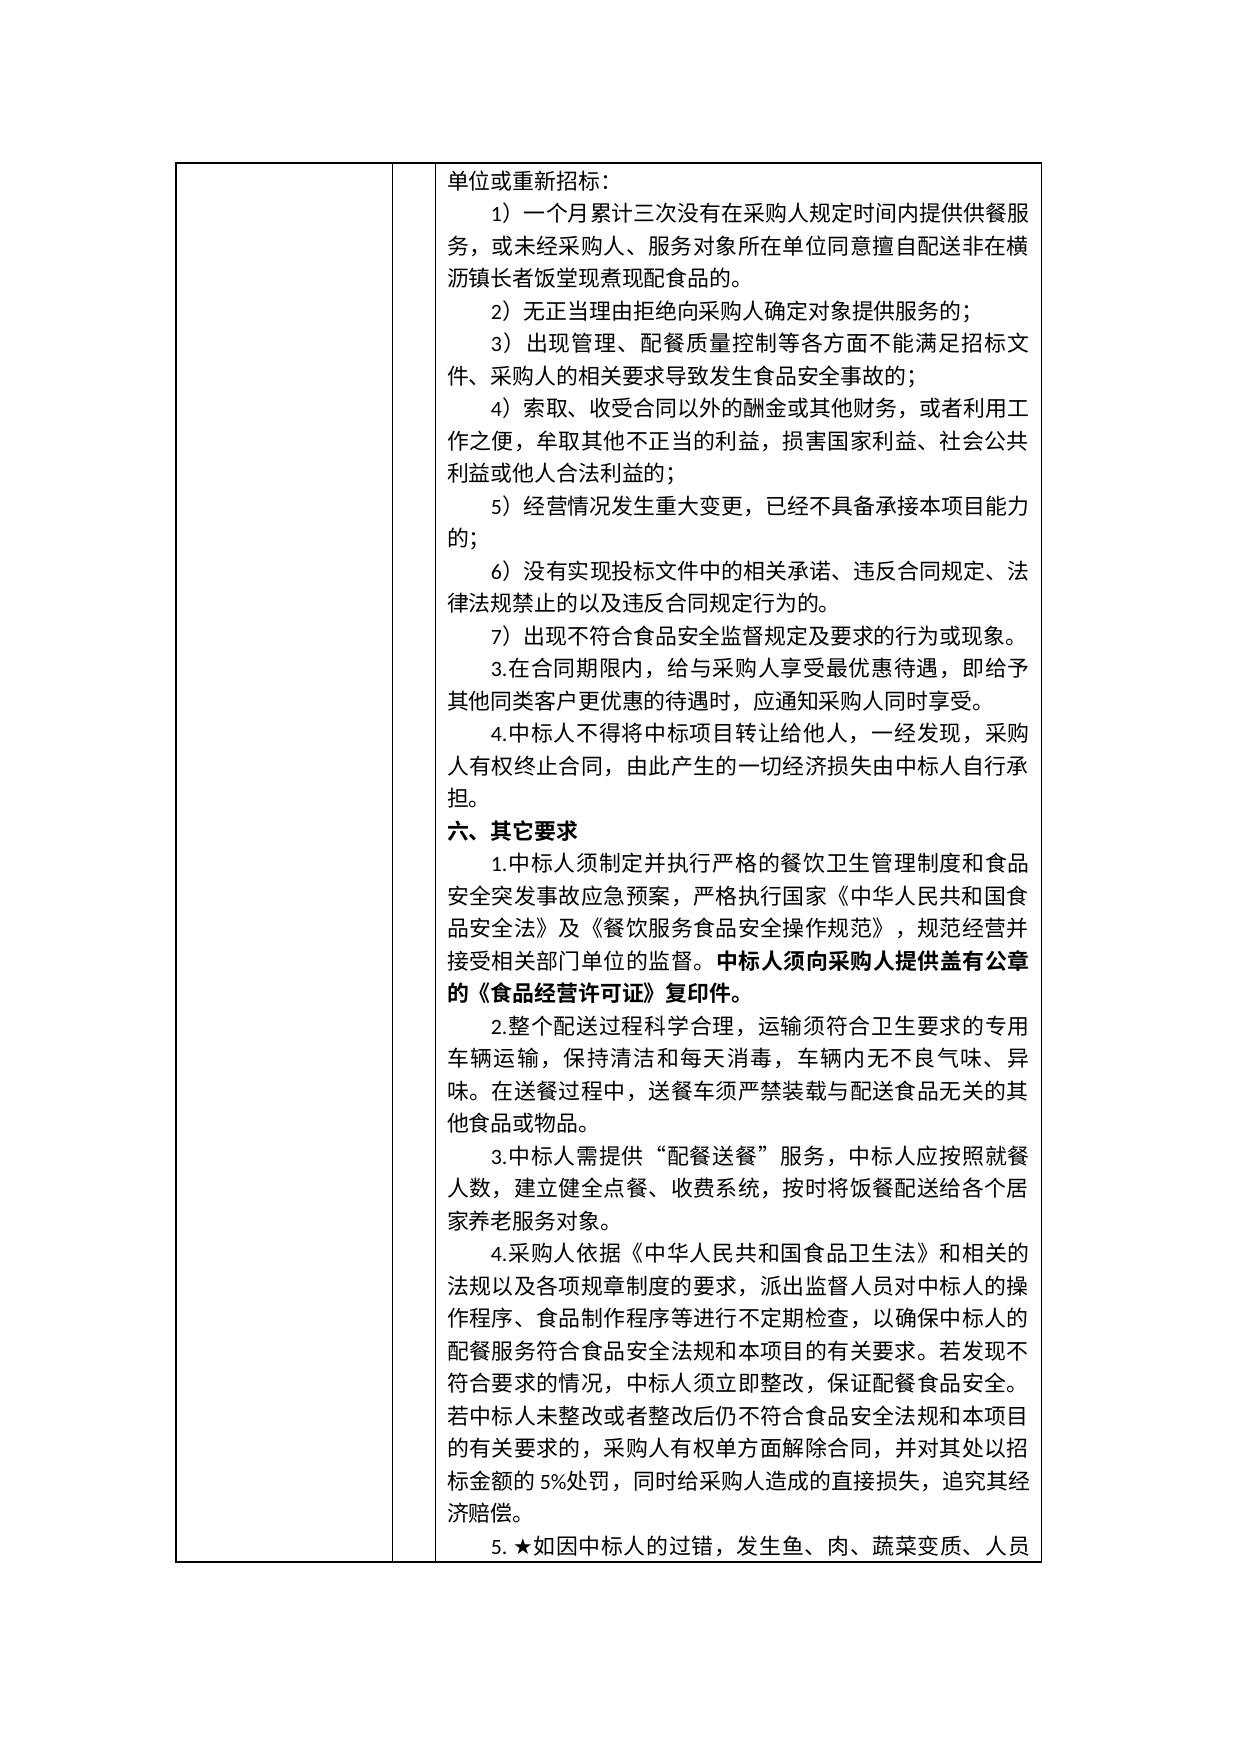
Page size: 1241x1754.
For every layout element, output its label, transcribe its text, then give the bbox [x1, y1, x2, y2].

table_cell 1 [393, 164, 435, 1561]
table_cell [436, 164, 1041, 1561]
table_cell [177, 164, 392, 1561]
